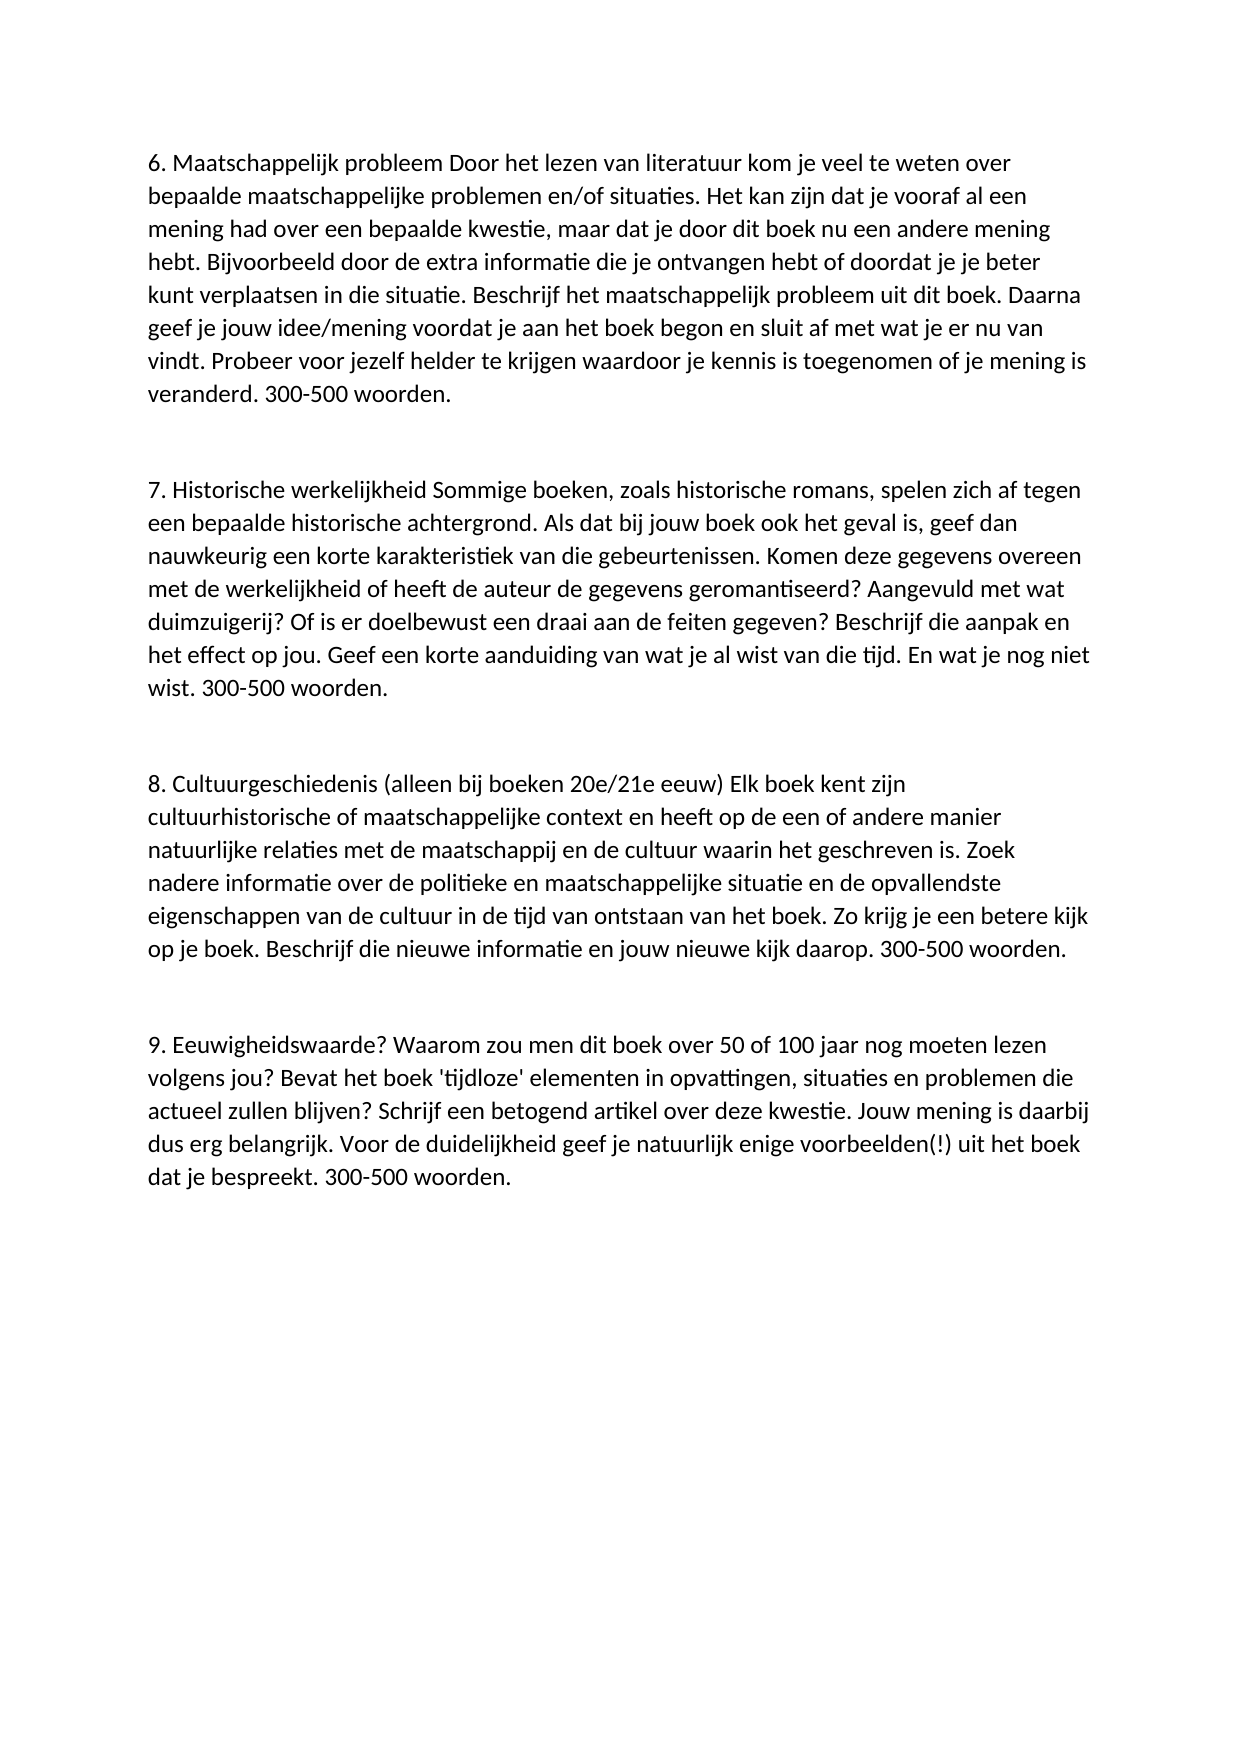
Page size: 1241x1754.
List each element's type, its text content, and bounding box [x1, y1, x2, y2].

text 8. Cultuurgeschiedenis (alleen bij boeken 20e/21e eeuw) Elk boek kent zijn cultuurhistorische of maatschappelijke context en heeft op de een of andere manier natuurlijke relaties met de maatschappij en de cultuur waarin het geschreven is. Zoek nadere informatie over de politieke en maatschappelijke situatie en de opvallendste eigenschappen van de cultuur in de tijd van ontstaan van het boek. Zo krijg je een betere kijk op je boek. Beschrijf die nieuwe informatie en jouw nieuwe kijk daarop. 300-500 woorden. [148, 768, 1093, 963]
text 7. Historische werkelijkheid Sommige boeken, zoals historische romans, spelen zich af tegen een bepaalde historische achtergrond. Als dat bij jouw boek ook het geval is, geef dan nauwkeurig een korte karakteristiek van die gebeurtenissen. Komen deze gegevens overeen met de werkelijkheid of heeft de auteur de gegevens geromantiseerd? Aangevuld met wat duimzuigerij? Of is er doelbewust een draai aan de feiten gegeven? Beschrijf die aanpak en het effect op jou. Geef een korte aanduiding van wat je al wist van die tijd. En wat je nog niet wist. 300-500 woorden. [148, 474, 1093, 702]
text 6. Maatschappelijk probleem Door het lezen van literatuur kom je veel te weten over bepaalde maatschappelijke problemen en/of situaties. Het kan zijn dat je vooraf al een mening had over een bepaalde kwestie, maar dat je door dit boek nu een andere mening hebt. Bijvoorbeeld door de extra informatie die je ontvangen hebt of doordat je je beter kunt verplaatsen in die situatie. Beschrijf het maatschappelijk probleem uit dit boek. Daarna geef je jouw idee/mening voordat je aan het boek begon en sluit af met wat je er nu van vindt. Probeer voor jezelf helder te krijgen waardoor je kennis is toegenomen of je mening is veranderd. 300-500 woorden. [148, 148, 1093, 408]
text 9. Eeuwigheidswaarde? Waarom zou men dit boek over 50 of 100 jaar nog moeten lezen volgens jou? Bevat het boek 'tijdloze' elementen in opvattingen, situaties en problemen die actueel zullen blijven? Schrijf een betogend artikel over deze kwestie. Jouw mening is daarbij dus erg belangrijk. Voor de duidelijkheid geef je natuurlijk enige voorbeelden(!) uit het boek dat je bespreekt. 300-500 woorden. [148, 1029, 1093, 1192]
